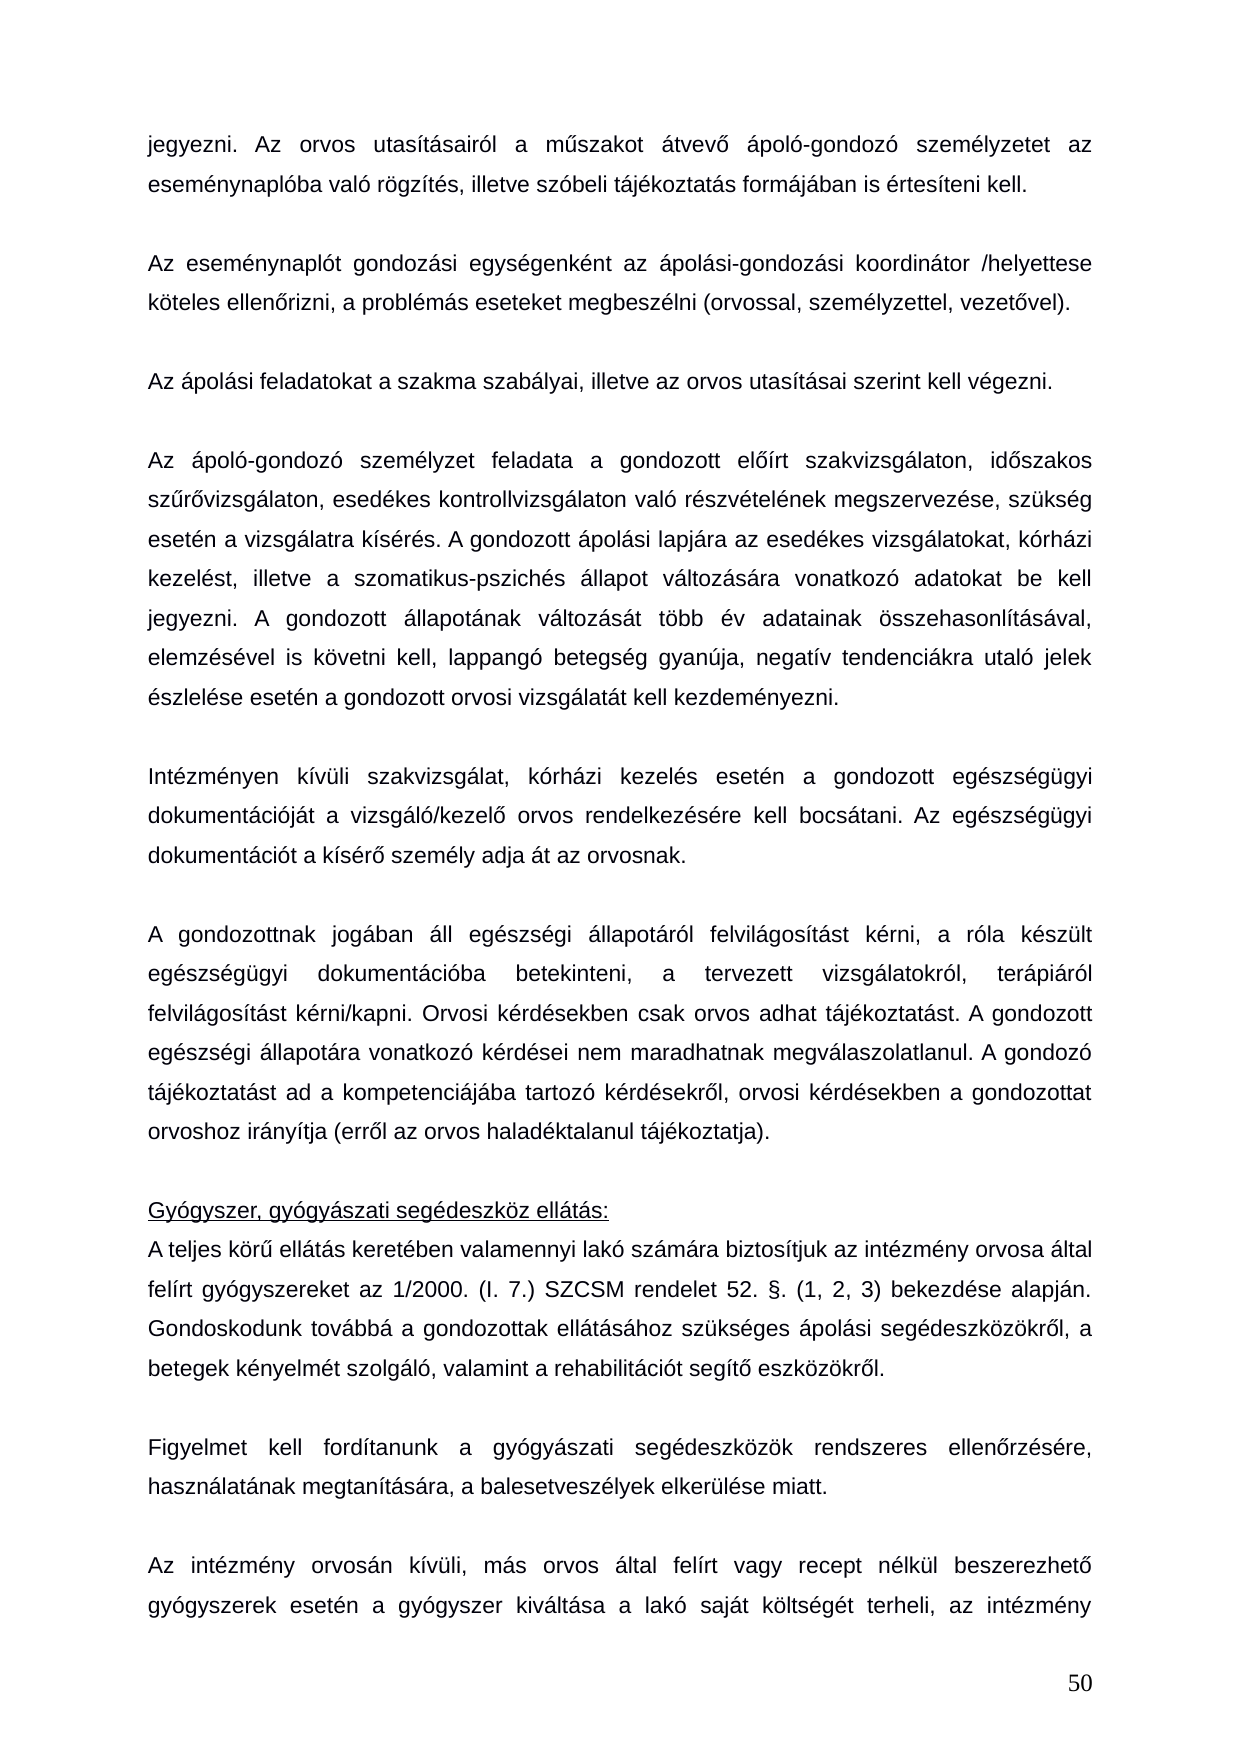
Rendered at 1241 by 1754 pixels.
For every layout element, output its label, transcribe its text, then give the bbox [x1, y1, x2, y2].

text Az eseménynaplót gondozási egységenként az ápolási-gondozási koordinátor /helyettese köteles ellenőrizni, a problémás eseteket megbeszélni (orvossal, személyzettel, vezetővel). [148, 249, 1093, 315]
text Az ápoló-gondozó személyzet feladata a gondozott előírt szakvizsgálaton, időszakos szűrővizsgálaton, esedékes kontrollvizsgálaton való részvételének megszervezése, szükség esetén a vizsgálatra kísérés. A gondozott ápolási lapjára az esedékes vizsgálatokat, kórházi kezelést, illetve a szomatikus-pszichés állapot változására vonatkozó adatokat be kell jegyezni. A gondozott állapotának változását több év adatainak összehasonlításával, elemzésével is követni kell, lappangó betegség gyanúja, negatív tendenciákra utaló jelek észlelése esetén a gondozott orvosi vizsgálatát kell kezdeményezni. [148, 447, 1093, 710]
text A gondozottnak jogában áll egészségi állapotáról felvilágosítást kérni, a róla készült egészségügyi dokumentációba betekinteni, a tervezett vizsgálatokról, terápiáról felvilágosítást kérni/kapni. Orvosi kérdésekben csak orvos adhat tájékoztatást. A gondozott egészségi állapotára vonatkozó kérdései nem maradhatnak megválaszolatlanul. A gondozó tájékoztatást ad a kompetenciájába tartozó kérdésekről, orvosi kérdésekben a gondozottat orvoshoz irányítja (erről az orvos haladéktalanul tájékoztatja). [148, 921, 1093, 1144]
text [148, 131, 1093, 197]
text Az ápolási feladatokat a szakma szabályai, illetve az orvos utasításai szerint kell végezni. [148, 368, 1093, 394]
text Figyelmet kell fordítanunk a gyógyászati segédeszközök rendszeres ellenőrzésére, használatának megtanítására, a balesetveszélyek elkerülése miatt. [148, 1434, 1093, 1500]
text Gyógyszer, gyógyászati segédeszköz ellátás: [148, 1197, 1093, 1223]
text Intézményen kívüli szakvizsgálat, kórházi kezelés esetén a gondozott egészségügyi dokumentációját a vizsgáló/kezelő orvos rendelkezésére kell bocsátani. Az egészségügyi dokumentációt a kísérő személy adja át az orvosnak. [148, 763, 1093, 868]
text A teljes körű ellátás keretében valamennyi lakó számára biztosítjuk az intézmény orvosa által felírt gyógyszereket az 1/2000. (I. 7.) SZCSM rendelet 52. §. (1, 2, 3) bekezdése alapján. Gondoskodunk továbbá a gondozottak ellátásához szükséges ápolási segédeszközökről, a betegek kényelmét szolgáló, valamint a rehabilitációt segítő eszközökről. [148, 1236, 1093, 1381]
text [148, 1552, 1093, 1618]
